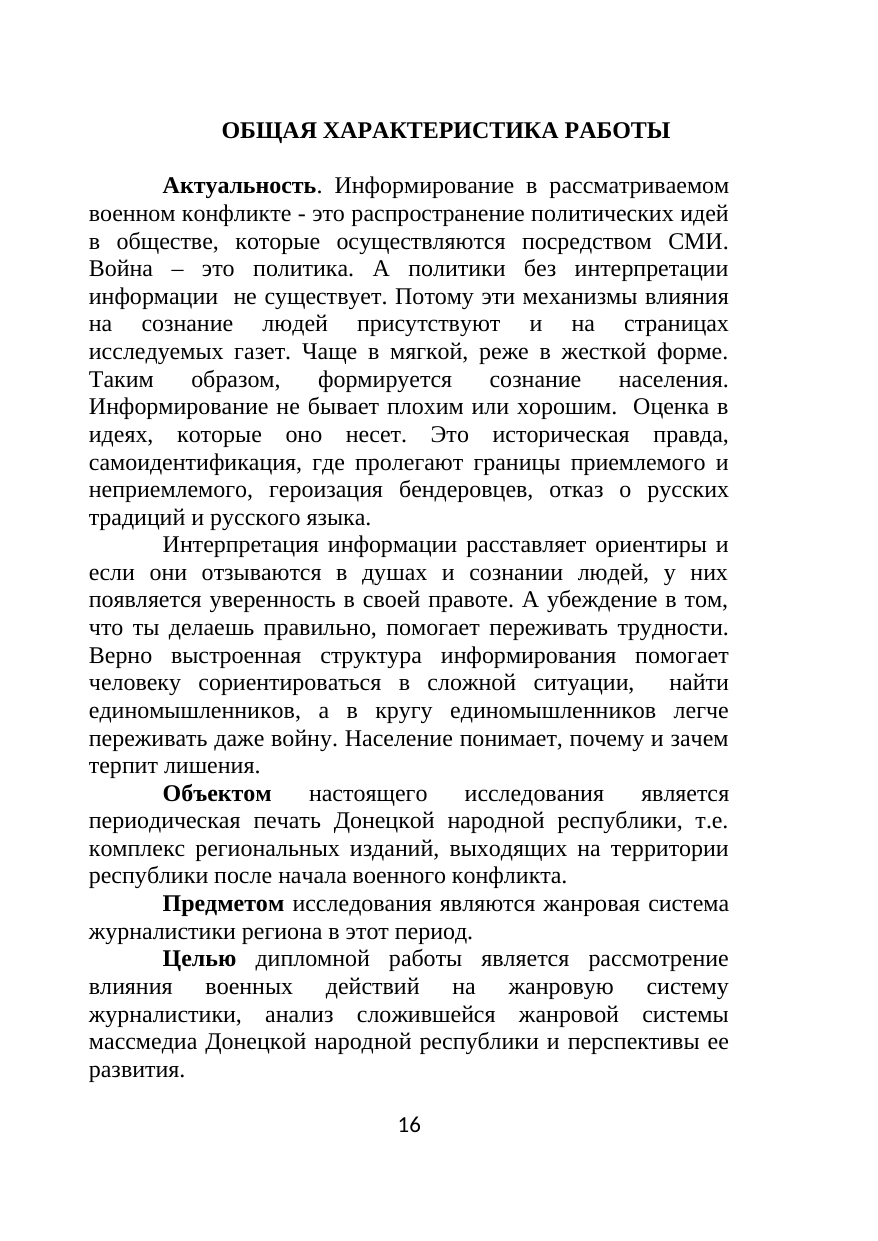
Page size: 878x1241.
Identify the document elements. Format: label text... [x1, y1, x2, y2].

text Актуальность. Информирование в рассматриваемом военном конфликте - это распространение политических идей в обществе, которые осуществляются посредством СМИ. Война – это политика. А политики без интерпретации информации не существует. Потому эти механизмы влияния на сознание людей присутствуют и на страницах исследуемых газет. Чаще в мягкой, реже в жесткой форме. Таким образом, формируется сознание населения. Информирование не бывает плохим или хорошим. Оценка в идеях, которые оно несет. Это историческая правда, самоидентификация, где пролегают границы приемлемого и неприемлемого, героизация бендеровцев, отказ о русских традиций и русского языка. [89, 171, 729, 530]
text Общая характеристика работы [89, 116, 729, 144]
text Предметом исследования являются жанровая система журналистики региона в этот период. [89, 889, 729, 944]
text Объектом настоящего исследования является периодическая печать Донецкой народной республики, т.е. комплекс региональных изданий, выходящих на территории республики после начала военного конфликта. [89, 779, 729, 889]
text Интерпретация информации расставляет ориентиры и если они отзываются в душах и сознании людей, у них появляется уверенность в своей правоте. А убеждение в том, что ты делаешь правильно, помогает переживать трудности. Верно выстроенная структура информирования помогает человеку сориентироваться в сложной ситуации, найти единомышленников, а в кругу единомышленников легче переживать даже войну. Население понимает, почему и зачем терпит лишения. [89, 530, 729, 779]
text Целью дипломной работы является рассмотрение влияния военных действий на жанровую систему журналистики, анализ сложившейся жанровой системы массмедиа Донецкой народной республики и перспективы ее развития. [89, 944, 729, 1082]
